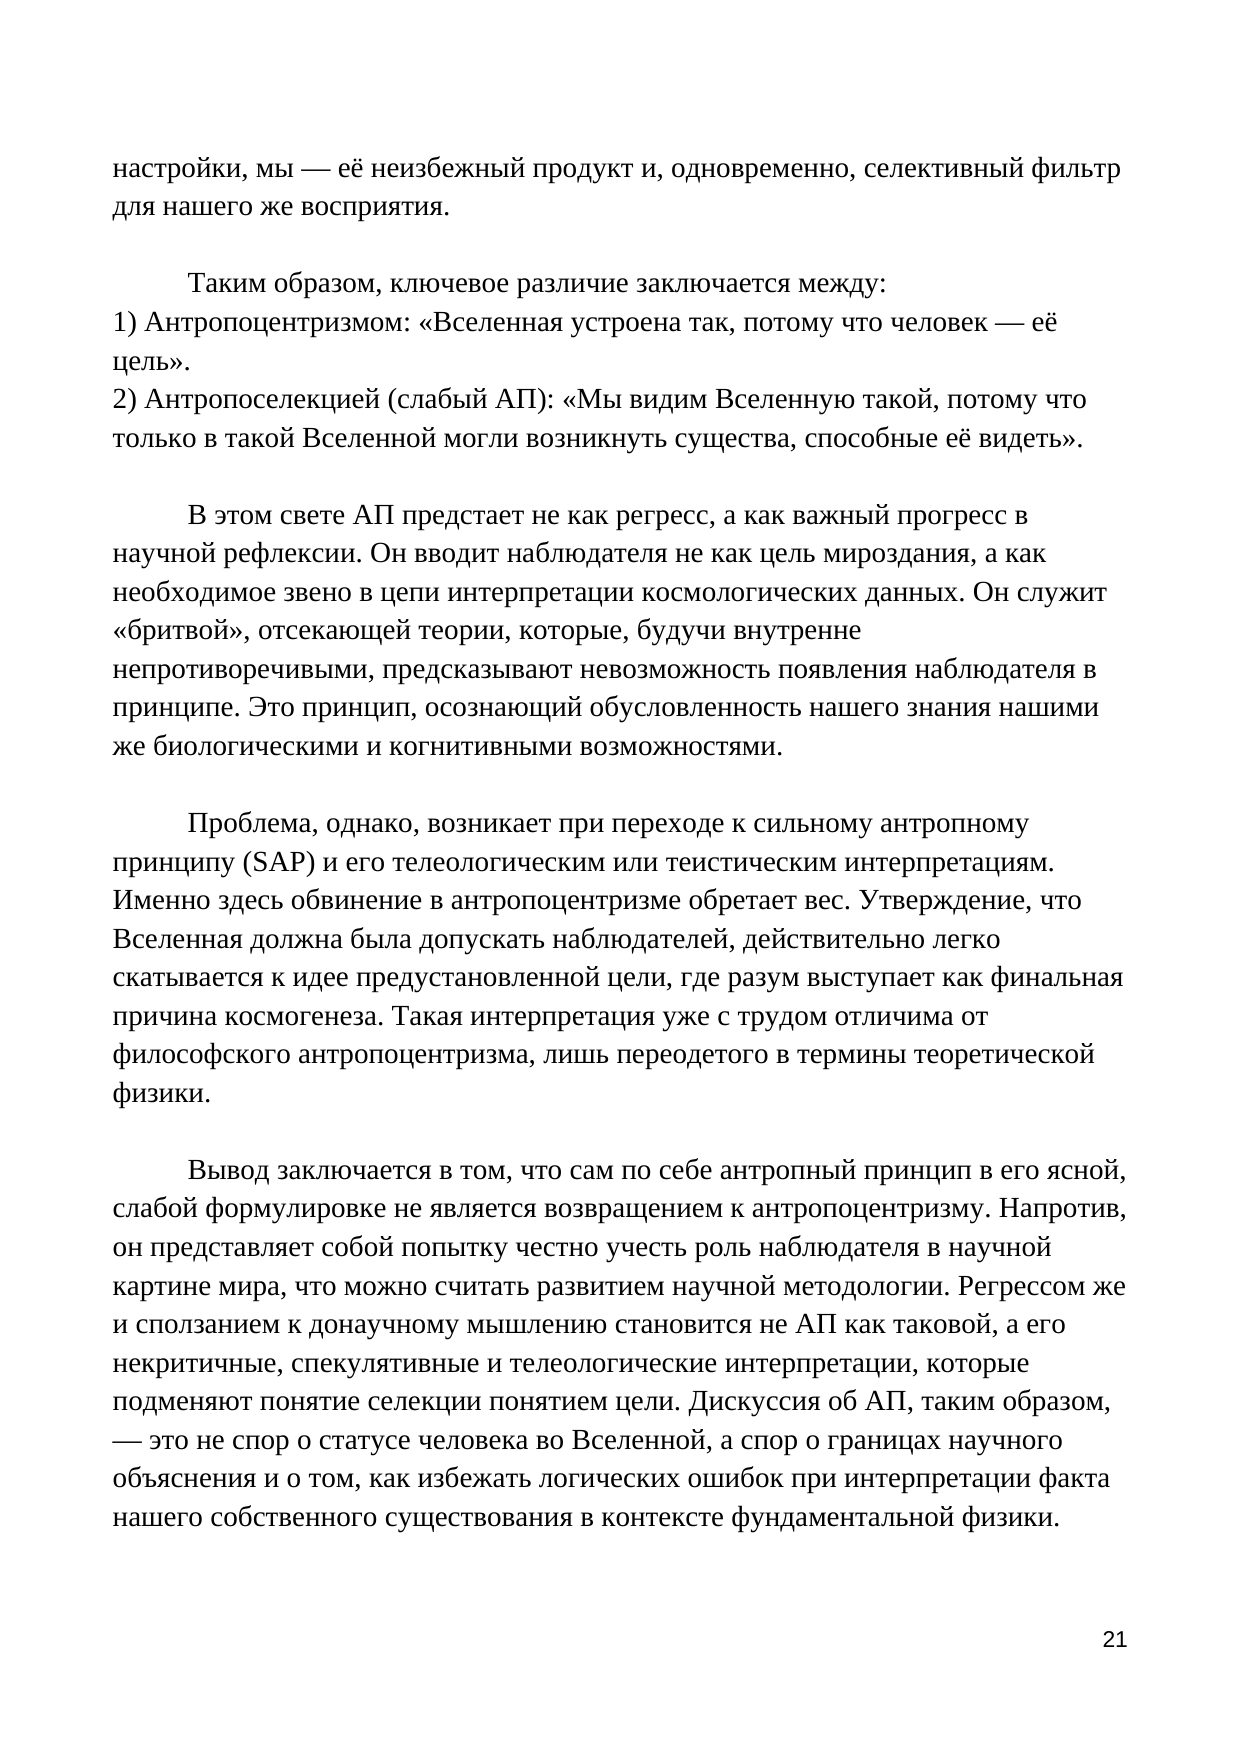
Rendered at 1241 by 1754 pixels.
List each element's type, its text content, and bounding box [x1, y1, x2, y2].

text Таким образом, ключевое различие заключается между: 1) Антропоцентризмом: «Вселенная устроена так, потому что человек — её цель». 2) Антропоселекцией (слабый АП): «Мы видим Вселенную такой, потому что только в такой Вселенной могли возникнуть существа, способные её видеть». [112, 266, 1128, 453]
text Проблема, однако, возникает при переходе к сильному антропному принципу (SAP) и его телеологическим или теистическим интерпретациям. Именно здесь обвинение в антропоцентризме обретает вес. Утверждение, что Вселенная должна была допускать наблюдателей, действительно легко скатывается к идее предустановленной цели, где разум выступает как финальная причина космогенеза. Такая интерпретация уже с трудом отличима от философского антропоцентризма, лишь переодетого в термины теоретической физики. [112, 805, 1128, 1108]
text В этом свете АП предстает не как регресс, а как важный прогресс в научной рефлексии. Он вводит наблюдателя не как цель мироздания, а как необходимое звено в цепи интерпретации космологических данных. Он служит «бритвой», отсекающей теории, которые, будучи внутренне непротиворечивыми, предсказывают невозможность появления наблюдателя в принципе. Это принцип, осознающий обусловленность нашего знания нашими же биологическими и когнитивными возможностями. [112, 497, 1128, 762]
text Вывод заключается в том, что сам по себе антропный принцип в его ясной, слабой формулировке не является возвращением к антропоцентризму. Напротив, он представляет собой попытку честно учесть роль наблюдателя в научной картине мира, что можно считать развитием научной методологии. Регрессом же и сползанием к донаучному мышлению становится не АП как таковой, а его некритичные, спекулятивные и телеологические интерпретации, которые подменяют понятие селекции понятием цели. Дискуссия об АП, таким образом, — это не спор о статусе человека во Вселенной, а спор о границах научного объяснения и о том, как избежать логических ошибок при интерпретации факта нашего собственного существования в контексте фундаментальной физики. [112, 1152, 1128, 1532]
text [112, 150, 1128, 222]
